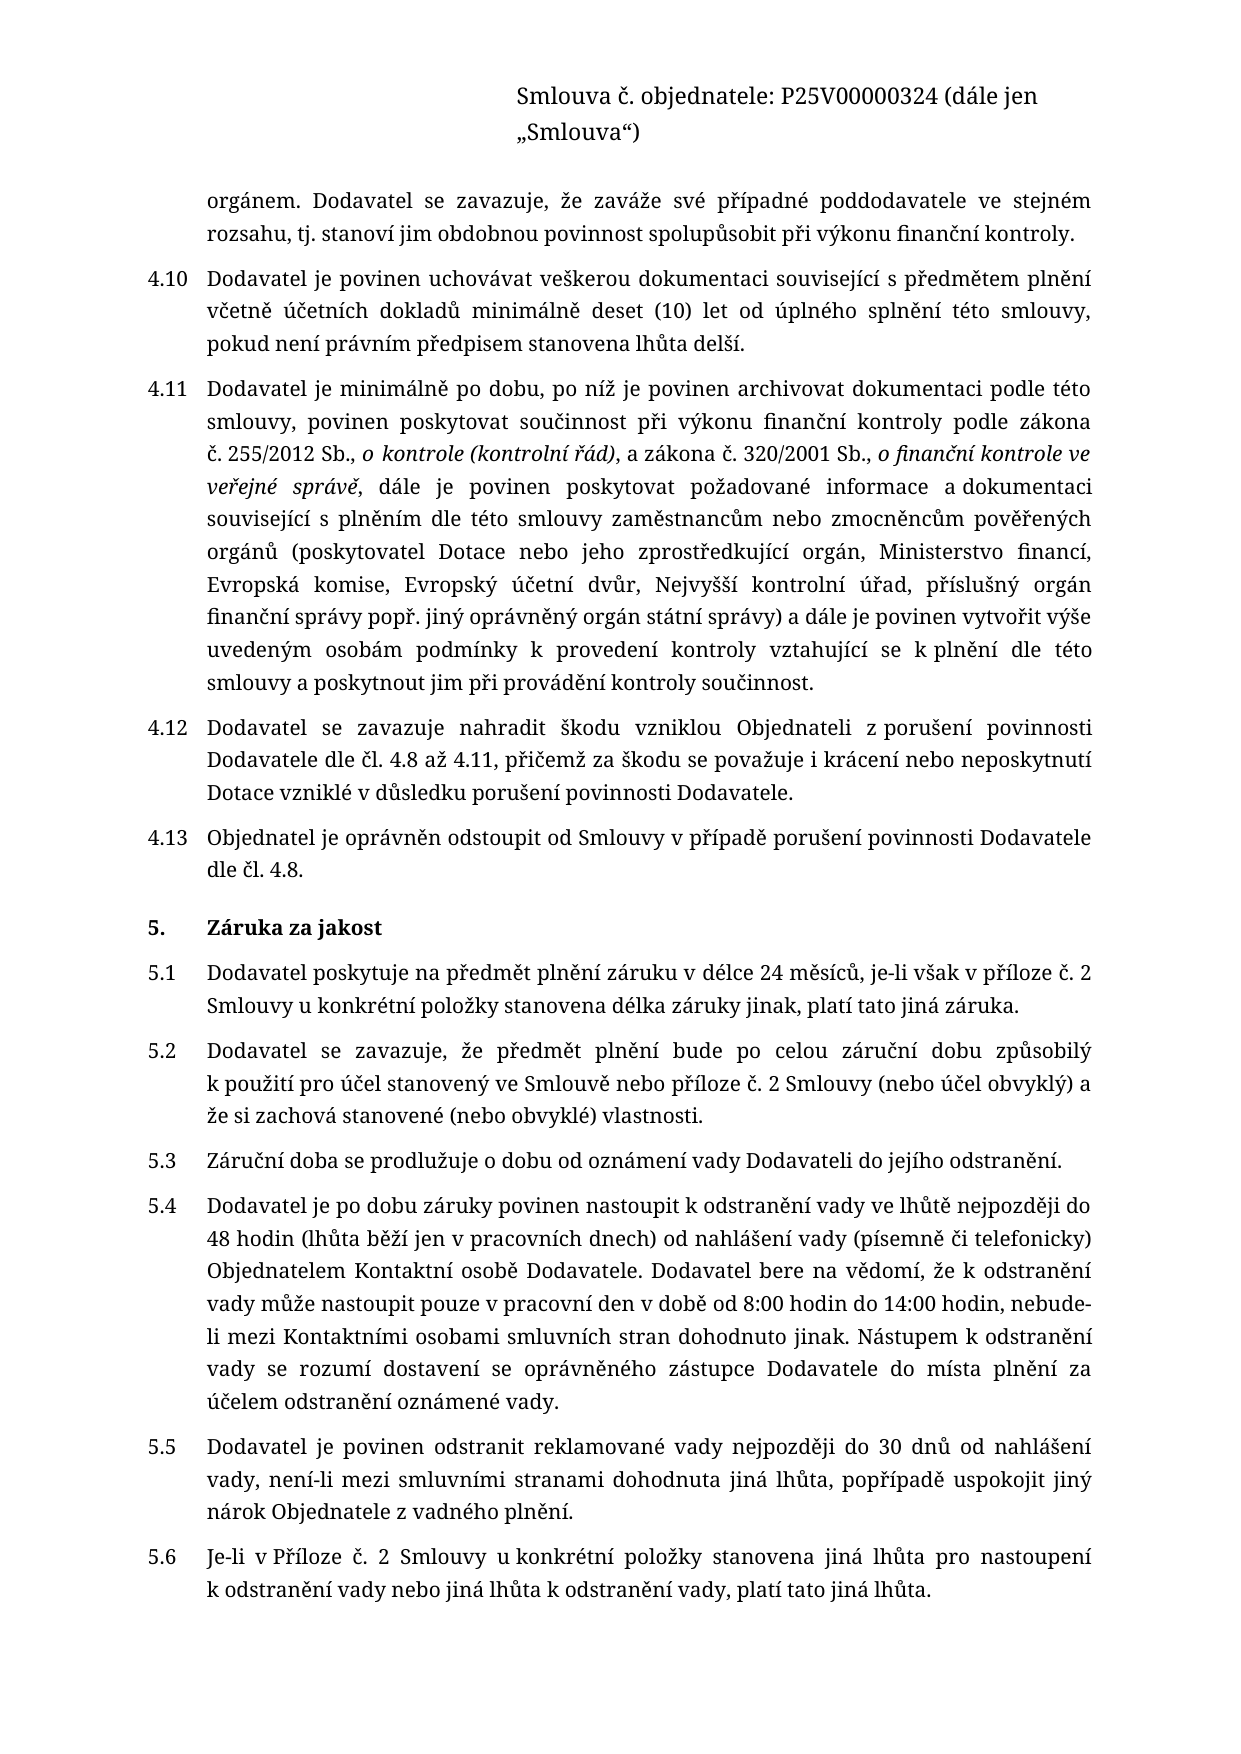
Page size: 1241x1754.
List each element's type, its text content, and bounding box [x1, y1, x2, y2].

list Objednatel je oprávněn odstoupit od Smlouvy v případě porušení povinnosti Dodavatele dle čl. 4.8. [148, 823, 1093, 884]
list Dodavatel je po dobu záruky povinen nastoupit k odstranění vady ve lhůtě nejpozději do 48 hodin (lhůta běží jen v pracovních dnech) od nahlášení vady (písemně či telefonicky) Objednatelem Kontaktní osobě Dodavatele. Dodavatel bere na vědomí, že k odstranění vady může nastoupit pouze v pracovní den v době od 8:00 hodin do 14:00 hodin, nebude-li mezi Kontaktními osobami smluvních stran dohodnuto jinak. Nástupem k odstranění vady se rozumí dostavení se oprávněného zástupce Dodavatele do místa plnění za účelem odstranění oznámené vady. [148, 1191, 1093, 1416]
list Dodavatel poskytuje na předmět plnění záruku v délce 24 měsíců, je-li však v příloze č. 2 Smlouvy u konkrétní položky stanovena délka záruky jinak, platí tato jiná záruka. [148, 958, 1093, 1019]
list Dodavatel je povinen odstranit reklamované vady nejpozději do 30 dnů od nahlášení vady, není-li mezi smluvními stranami dohodnuta jiná lhůta, popřípadě uspokojit jiný nárok Objednatele z vadného plnění. [148, 1432, 1093, 1526]
list Je-li v Příloze č. 2 Smlouvy u konkrétní položky stanovena jiná lhůta pro nastoupení k odstranění vady nebo jiná lhůta k odstranění vady, platí tato jiná lhůta. [148, 1542, 1093, 1603]
list Záruka za jakost [148, 913, 1093, 942]
list Záruční doba se prodlužuje o dobu od oznámení vady Dodavateli do jejího odstranění. [148, 1146, 1093, 1175]
list Dodavatel je minimálně po dobu, po níž je povinen archivovat dokumentaci podle této smlouvy, povinen poskytovat součinnost při výkonu finanční kontroly podle zákona č. 255/2012 Sb., o kontrole (kontrolní řád), a zákona č. 320/2001 Sb., o finanční kontrole ve veřejné správě, dále je povinen poskytovat požadované informace a dokumentaci související s plněním dle této smlouvy zaměstnancům nebo zmocněncům pověřených orgánů (poskytovatel Dotace nebo jeho zprostředkující orgán, Ministerstvo financí, Evropská komise, Evropský účetní dvůr, Nejvyšší kontrolní úřad, příslušný orgán finanční správy popř. jiný oprávněný orgán státní správy) a dále je povinen vytvořit výše uvedeným osobám podmínky k provedení kontroly vztahující se k plnění dle této smlouvy a poskytnout jim při provádění kontroly součinnost. [148, 374, 1093, 696]
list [148, 186, 1093, 247]
list Dodavatel je povinen uchovávat veškerou dokumentaci související s předmětem plnění včetně účetních dokladů minimálně deset (10) let od úplného splnění této smlouvy, pokud není právním předpisem stanovena lhůta delší. [148, 264, 1093, 357]
list Dodavatel se zavazuje, že předmět plnění bude po celou záruční dobu způsobilý k použití pro účel stanovený ve Smlouvě nebo příloze č. 2 Smlouvy (nebo účel obvyklý) a že si zachová stanovené (nebo obvyklé) vlastnosti. [148, 1036, 1093, 1130]
list Dodavatel se zavazuje nahradit škodu vzniklou Objednateli z porušení povinnosti Dodavatele dle čl. 4.8 až 4.11, přičemž za škodu se považuje i krácení nebo neposkytnutí Dotace vzniklé v důsledku porušení povinnosti Dodavatele. [148, 713, 1093, 806]
